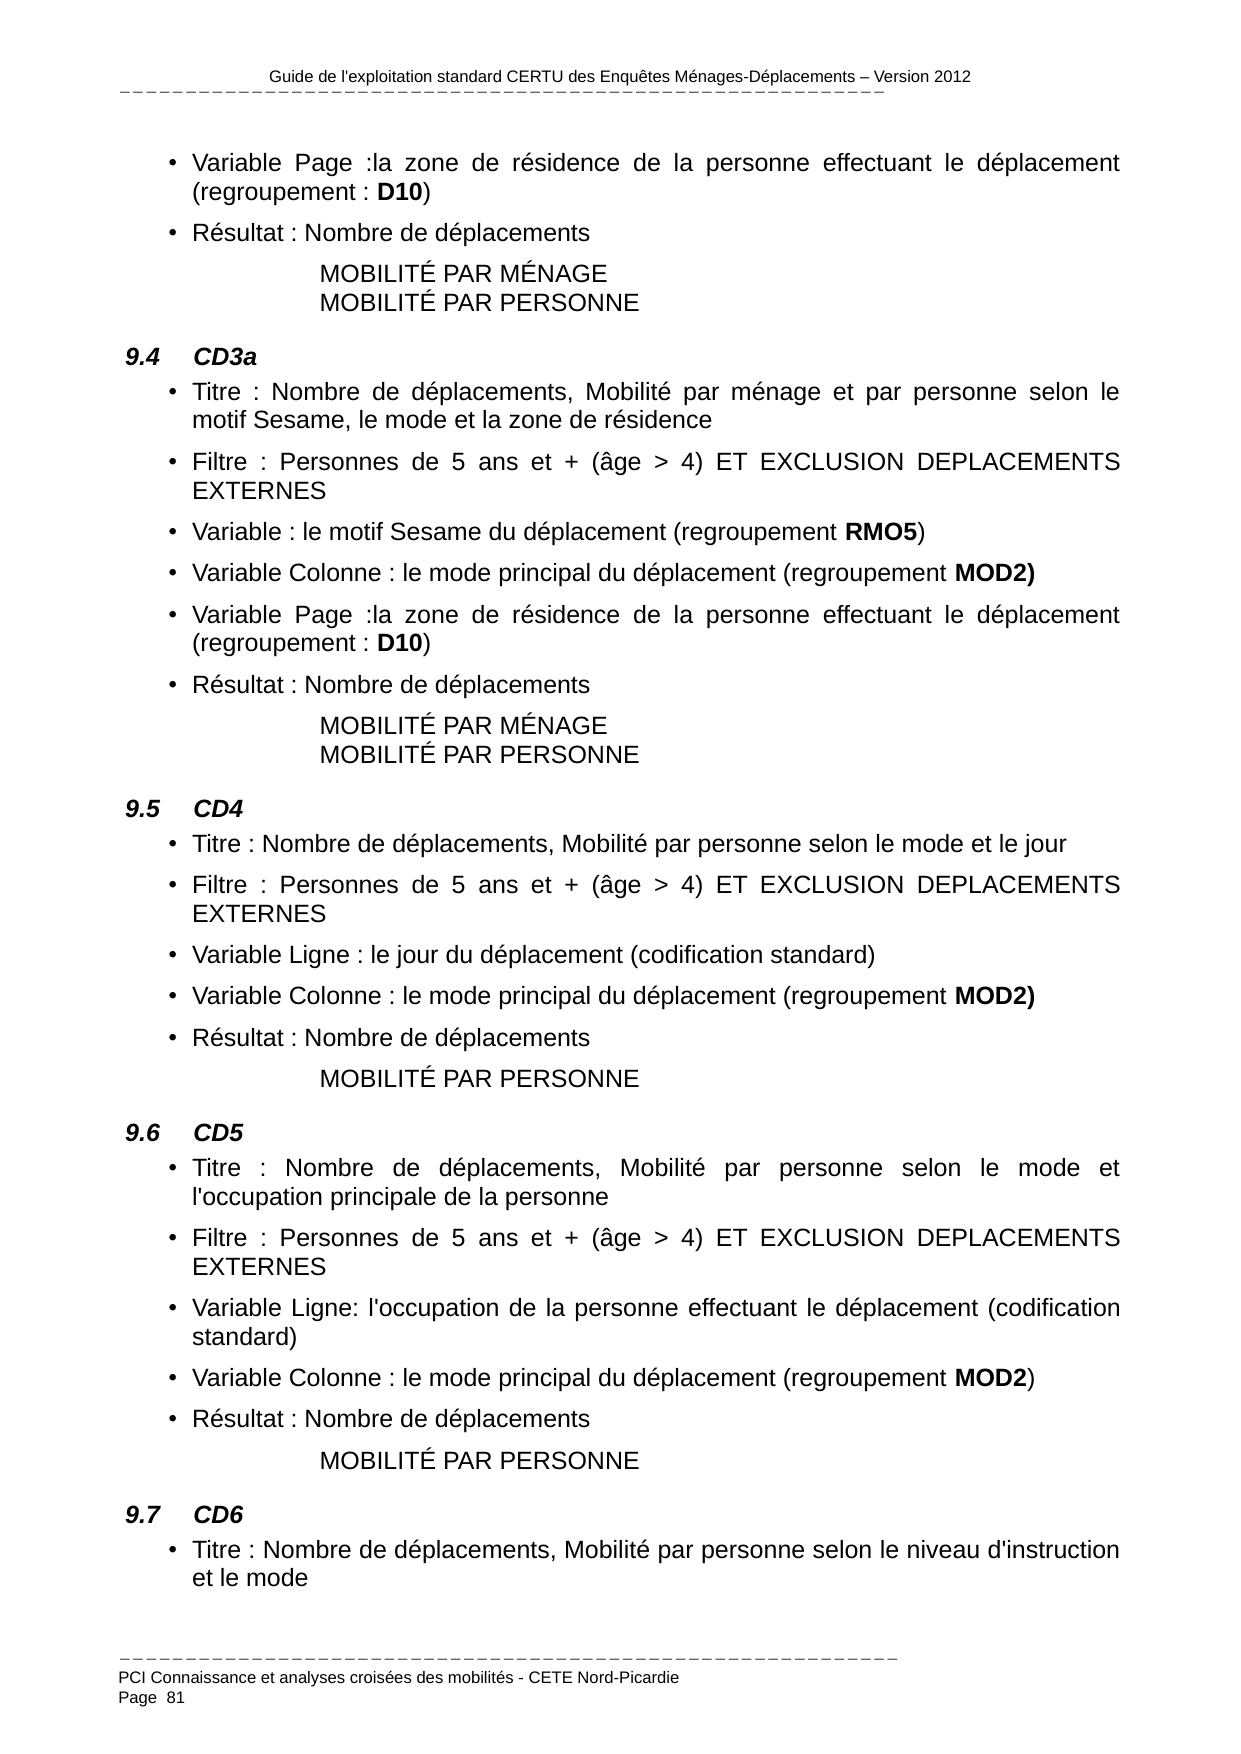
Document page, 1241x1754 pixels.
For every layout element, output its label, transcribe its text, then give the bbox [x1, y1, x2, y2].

list Résultat : Nombre de déplacements [168, 1023, 1122, 1052]
text MOBILITÉ PAR PERSONNE [236, 1064, 1122, 1093]
list Variable Ligne: l'occupation de la personne effectuant le déplacement (codification standard) [168, 1293, 1122, 1351]
list Titre : Nombre de déplacements, Mobilité par personne selon le niveau d'instruction et le mode [168, 1534, 1122, 1592]
text MOBILITÉ PAR PERSONNE [236, 740, 1122, 768]
list Variable : le motif Sesame du déplacement (regroupement RMO5) [168, 517, 1122, 546]
subtitle CD6 [118, 1499, 1122, 1528]
list Titre : Nombre de déplacements, Mobilité par personne selon le mode et l'occupation principale de la personne [168, 1153, 1122, 1210]
list Titre : Nombre de déplacements, Mobilité par personne selon le mode et le jour [168, 828, 1122, 857]
list Filtre : Personnes de 5 ans et + (âge > 4) ET EXCLUSION DEPLACEMENTS EXTERNES [168, 870, 1122, 927]
text MOBILITÉ PAR MÉNAGE [236, 711, 1122, 740]
list Résultat : Nombre de déplacements [168, 670, 1122, 698]
list Variable Colonne : le mode principal du déplacement (regroupement MOD2) [168, 558, 1122, 587]
list Titre : Nombre de déplacements, Mobilité par ménage et par personne selon le motif Sesame, le mode et la zone de résidence [168, 377, 1122, 434]
subtitle CD5 [118, 1118, 1122, 1147]
subtitle CD4 [118, 793, 1122, 822]
list Résultat : Nombre de déplacements [168, 1404, 1122, 1433]
subtitle CD3a [118, 342, 1122, 370]
list Filtre : Personnes de 5 ans et + (âge > 4) ET EXCLUSION DEPLACEMENTS EXTERNES [168, 447, 1122, 504]
list Variable Page :la zone de résidence de la personne effectuant le déplacement (regroupement : D10) [168, 148, 1122, 205]
list Variable Colonne : le mode principal du déplacement (regroupement MOD2) [168, 981, 1122, 1010]
list Filtre : Personnes de 5 ans et + (âge > 4) ET EXCLUSION DEPLACEMENTS EXTERNES [168, 1223, 1122, 1281]
list Variable Page :la zone de résidence de la personne effectuant le déplacement (regroupement : D10) [168, 599, 1122, 657]
list Variable Colonne : le mode principal du déplacement (regroupement MOD2) [168, 1363, 1122, 1392]
text MOBILITÉ PAR PERSONNE [236, 1446, 1122, 1474]
list Variable Ligne : le jour du déplacement (codification standard) [168, 940, 1122, 969]
text MOBILITÉ PAR PERSONNE [236, 288, 1122, 317]
text MOBILITÉ PAR MÉNAGE [236, 259, 1122, 288]
list Résultat : Nombre de déplacements [168, 218, 1122, 247]
